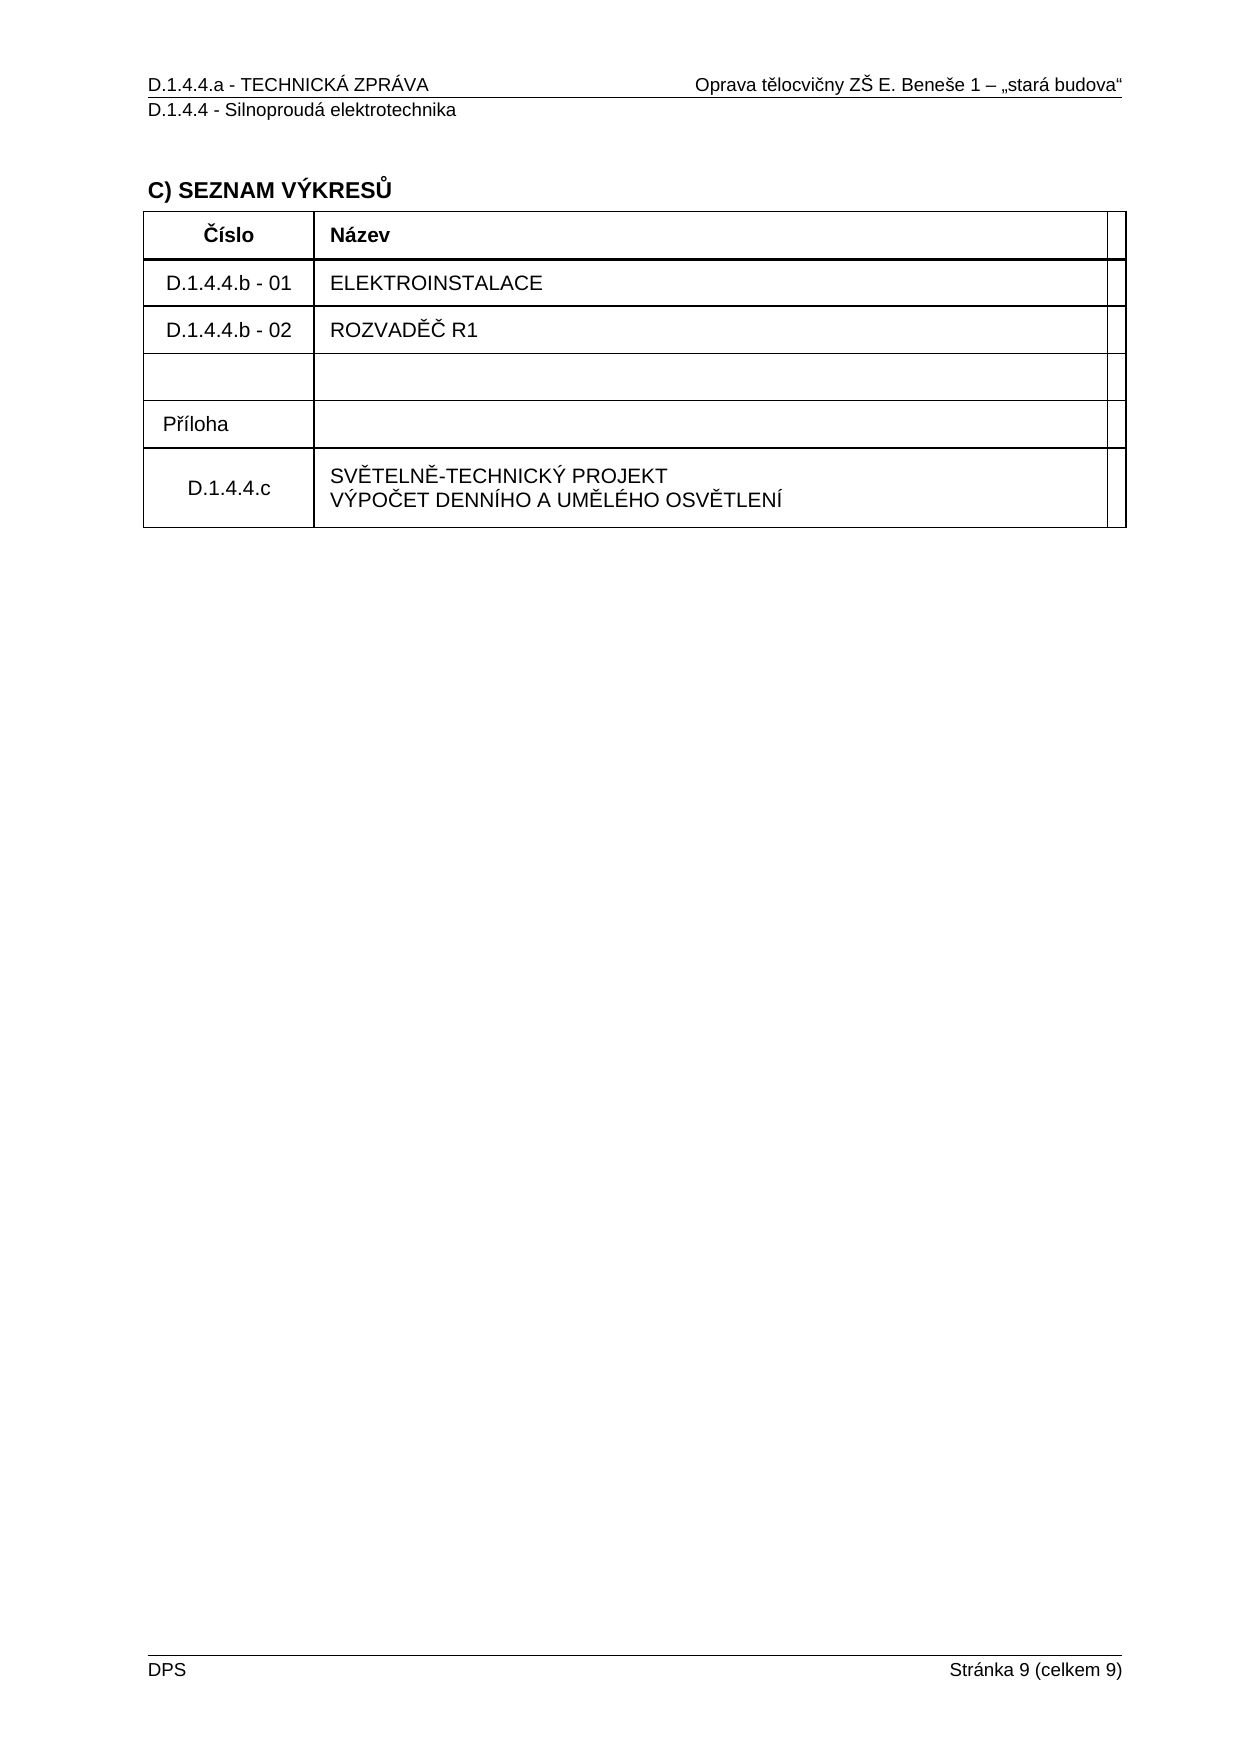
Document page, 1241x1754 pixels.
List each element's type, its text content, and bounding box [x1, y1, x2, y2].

table_cell [315, 354, 1107, 400]
table_cell [144, 354, 313, 400]
table_cell [1108, 354, 1125, 400]
table_header Číslo [144, 212, 313, 258]
table_cell Příloha [144, 401, 313, 447]
table_cell ELEKTROINSTALACE [315, 261, 1107, 305]
table_cell SVĚTELNĚ-TECHNICKÝ PROJEKT VÝPOČET DENNÍHO A UMĚLÉHO OSVĚTLENÍ [315, 449, 1107, 527]
table_cell [1108, 261, 1125, 305]
table_cell [1108, 307, 1125, 352]
table_header [1108, 212, 1125, 258]
table_cell D.1.4.4.b - 02 [144, 307, 313, 352]
table_cell [1108, 401, 1125, 447]
table_cell ROZVADĚČ R1 [315, 307, 1107, 352]
table_header Název [315, 212, 1107, 258]
table_cell [1108, 449, 1125, 527]
table_cell D.1.4.4.b - 01 [144, 261, 313, 305]
table_cell [315, 401, 1107, 447]
table_cell D.1.4.4.c [144, 449, 313, 527]
text C) SEZNAM VÝKRESŮ [148, 177, 1122, 211]
